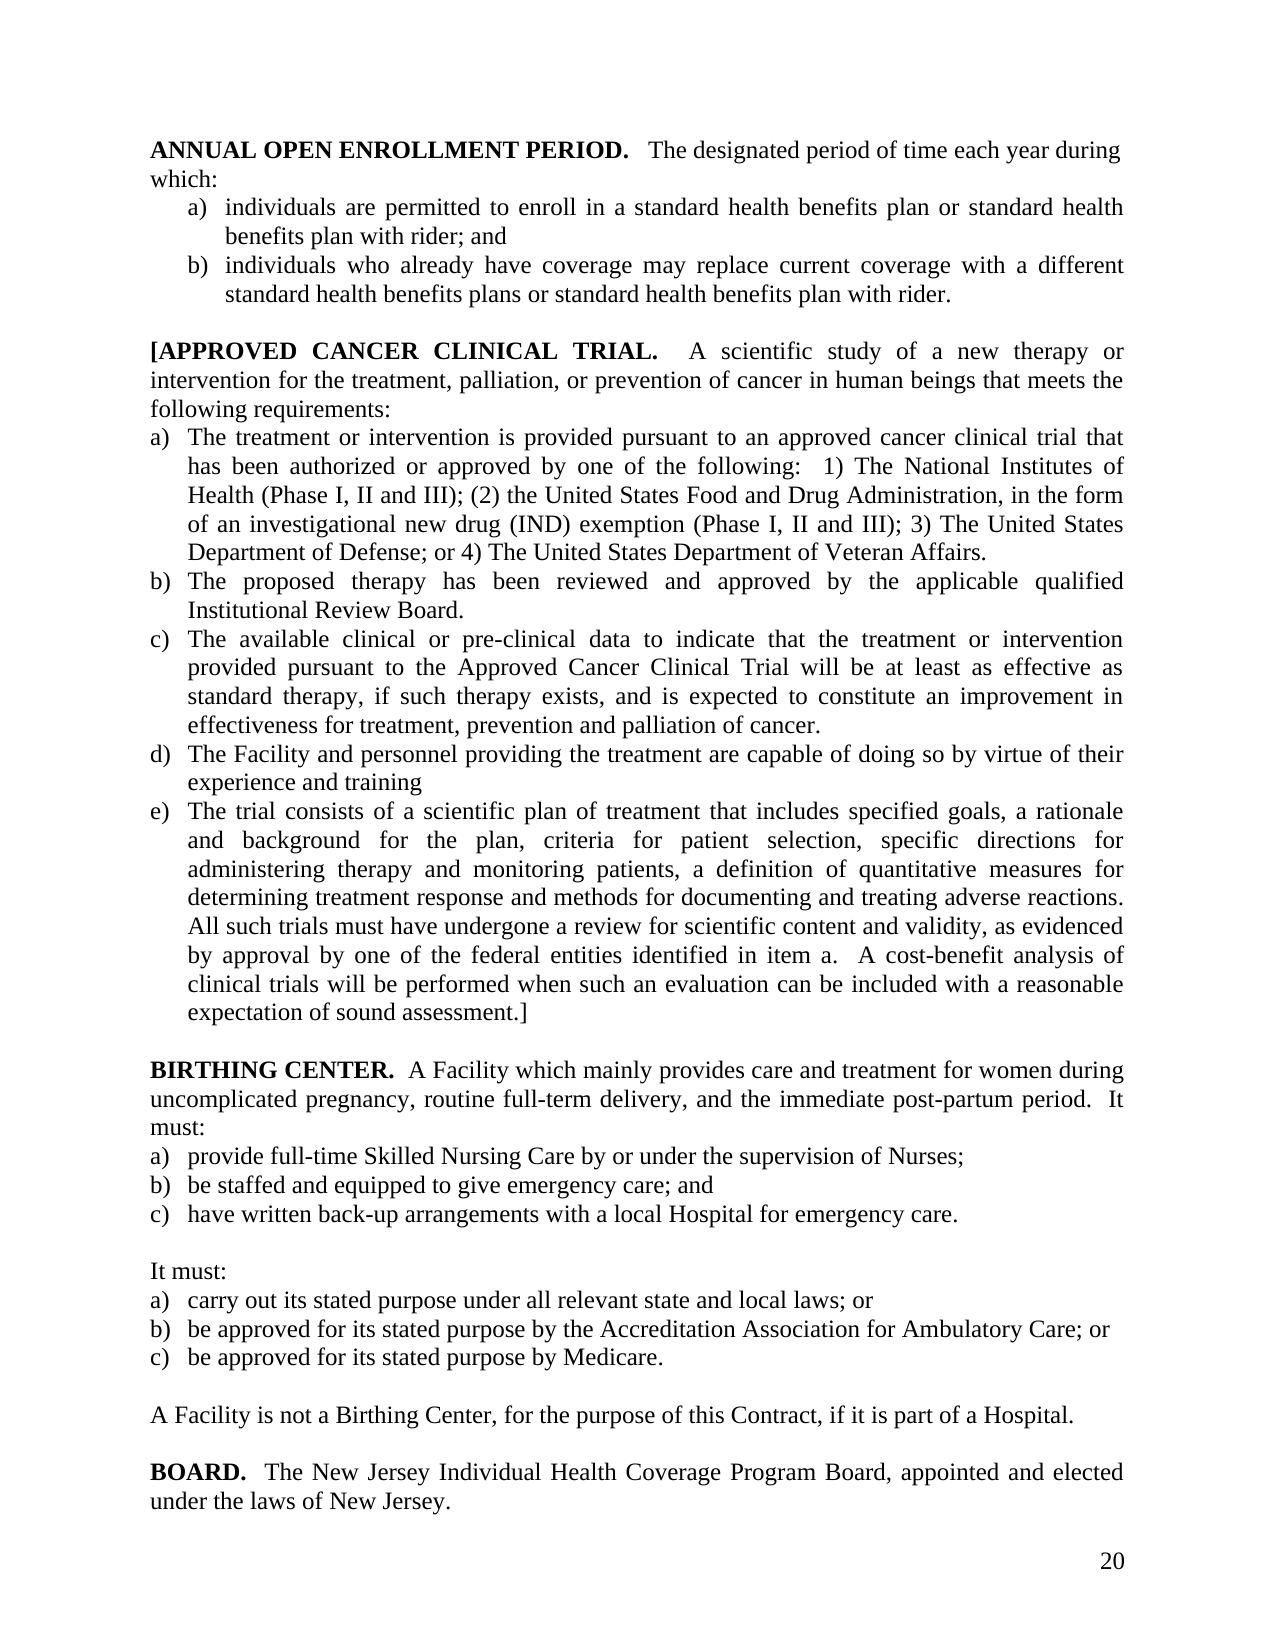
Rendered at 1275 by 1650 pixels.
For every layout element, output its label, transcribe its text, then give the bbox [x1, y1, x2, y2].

list The proposed therapy has been reviewed and approved by the applicable qualified Institutional Review Board. [150, 566, 1125, 624]
list The available clinical or pre-clinical data to indicate that the treatment or intervention provided pursuant to the Approved Cancer Clinical Trial will be at least as effective as standard therapy, if such therapy exists, and is expected to constitute an improvement in effectiveness for treatment, prevention and palliation of cancer. [150, 624, 1125, 739]
list The treatment or intervention is provided pursuant to an approved cancer clinical trial that has been authorized or approved by one of the following: 1) The National Institutes of Health (Phase I, II and III); (2) the United States Food and Drug Administration, in the form of an investigational new drug (IND) exemption (Phase I, II and III); 3) The United States Department of Defense; or 4) The United States Department of Veteran Affairs. [150, 422, 1125, 566]
list individuals are permitted to enroll in a standard health benefits plan or standard health benefits plan with rider; and [187, 192, 1125, 250]
text It must: [150, 1256, 1125, 1285]
list be approved for its stated purpose by Medicare. [150, 1342, 1125, 1371]
list carry out its stated purpose under all relevant state and local laws; or [150, 1285, 1125, 1314]
text BOARD. The New Jersey Individual Health Coverage Program Board, appointed and elected under the laws of New Jersey. [150, 1457, 1125, 1515]
text ANNUAL OPEN ENROLLMENT PERIOD. The designated period of time each year during which: [150, 135, 1125, 192]
list The trial consists of a scientific plan of treatment that includes specified goals, a rationale and background for the plan, criteria for patient selection, specific directions for administering therapy and monitoring patients, a definition of quantitative measures for determining treatment response and methods for documenting and treating adverse reactions. All such trials must have undergone a review for scientific content and validity, as evidenced by approval by one of the federal entities identified in item a. A cost-benefit analysis of clinical trials will be performed when such an evaluation can be included with a reasonable expectation of sound assessment.] [150, 796, 1125, 1026]
text A Facility is not a Birthing Center, for the purpose of this Contract, if it is part of a Hospital. [150, 1400, 1125, 1429]
text BIRTHING CENTER. A Facility which mainly provides care and treatment for women during uncomplicated pregnancy, routine full-term delivery, and the immediate post-partum period. It must: [150, 1055, 1125, 1141]
list provide full-time Skilled Nursing Care by or under the supervision of Nurses; [150, 1141, 1125, 1170]
list The Facility and personnel providing the treatment are capable of doing so by virtue of their experience and training [150, 739, 1125, 796]
list have written back-up arrangements with a local Hospital for emergency care. [150, 1199, 1125, 1227]
list be staffed and equipped to give emergency care; and [150, 1170, 1125, 1199]
list be approved for its stated purpose by the Accreditation Association for Ambulatory Care; or [150, 1314, 1125, 1342]
list individuals who already have coverage may replace current coverage with a different standard health benefits plans or standard health benefits plan with rider. [187, 250, 1125, 307]
text [APPROVED CANCER CLINICAL TRIAL. A scientific study of a new therapy or intervention for the treatment, palliation, or prevention of cancer in human beings that meets the following requirements: [150, 336, 1125, 422]
